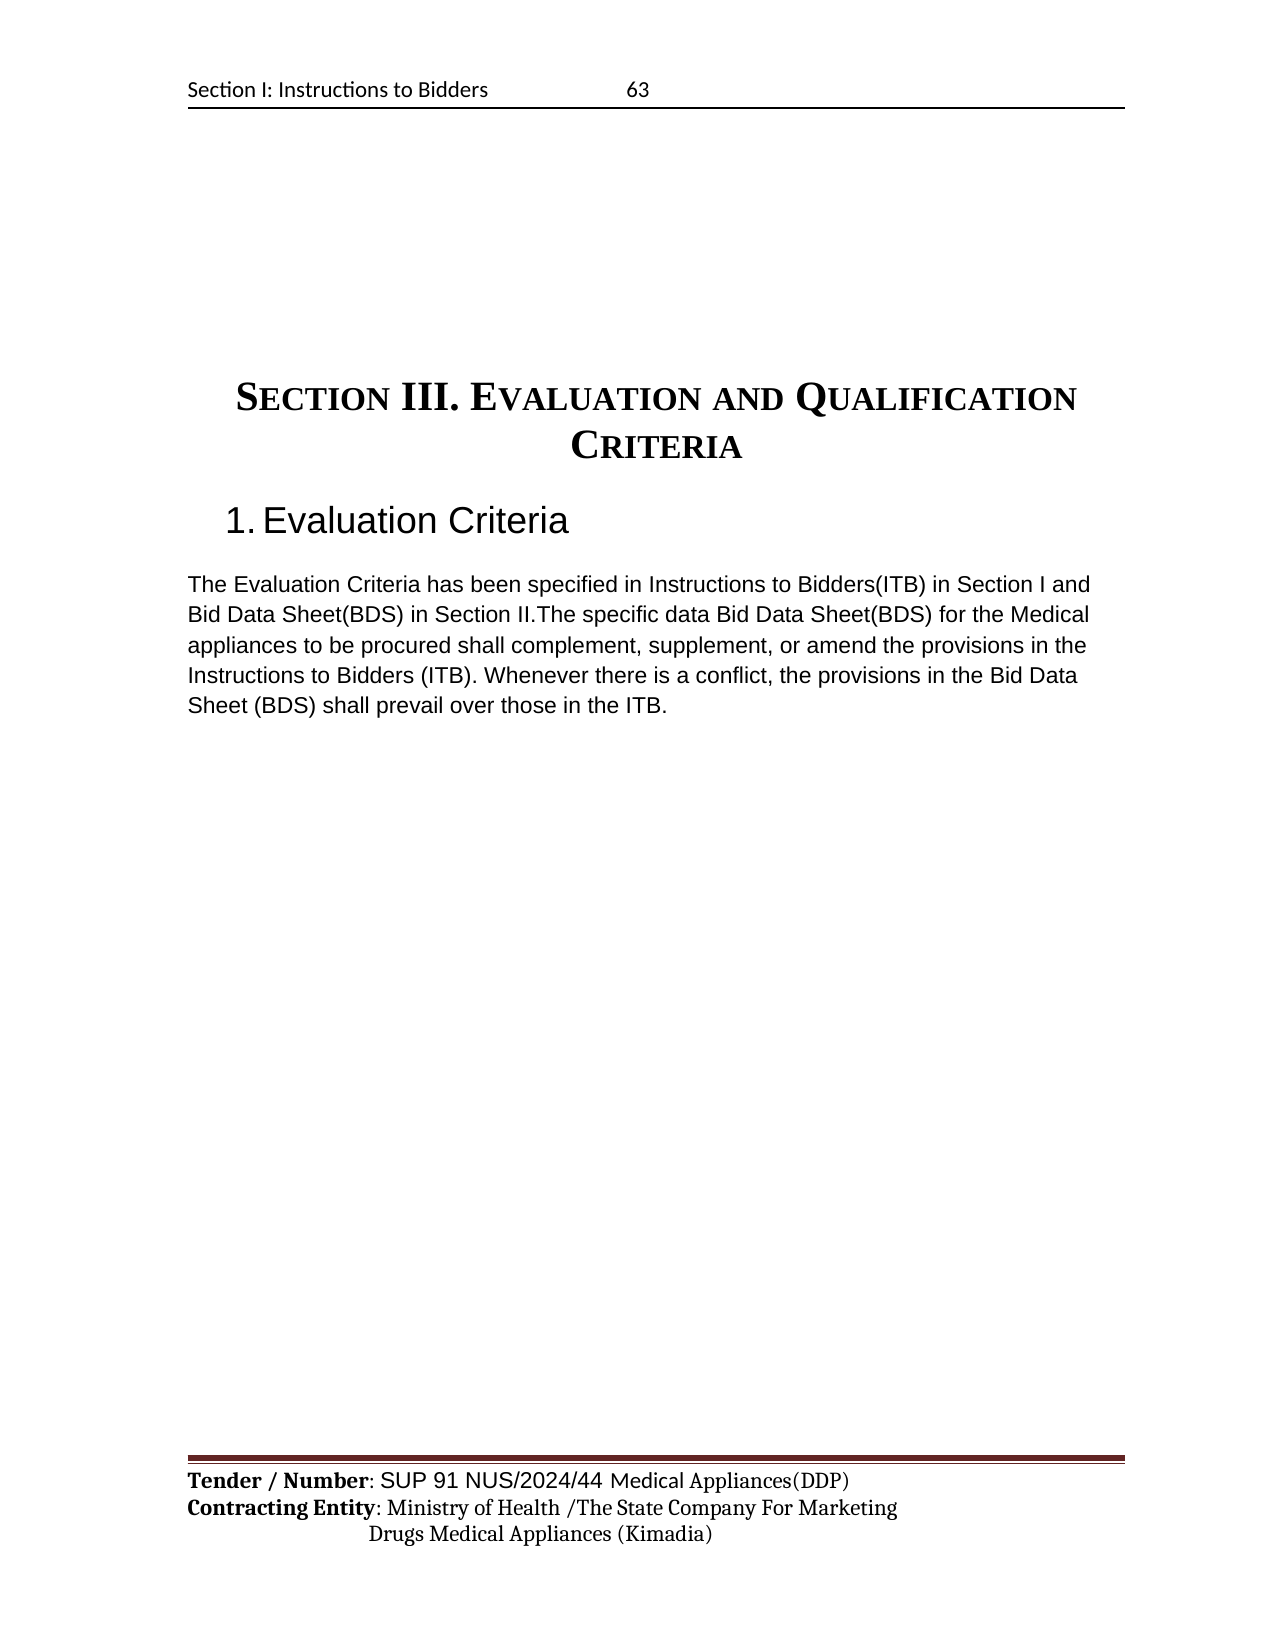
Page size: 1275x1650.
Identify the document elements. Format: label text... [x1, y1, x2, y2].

text The Evaluation Criteria has been specified in Instructions to Bidders(ITB) in Section I and Bid Data Sheet(BDS) in Section II.The specific data Bid Data Sheet(BDS) for the Medical appliances to be procured shall complement, supplement, or amend the provisions in the Instructions to Bidders (ITB). Whenever there is a conflict, the provisions in the Bid Data Sheet (BDS) shall prevail over those in the ITB. [187, 571, 1125, 718]
list Evaluation Criteria [225, 498, 1125, 541]
subtitle Section III. Evaluation and Qualification Criteria [187, 372, 1125, 468]
